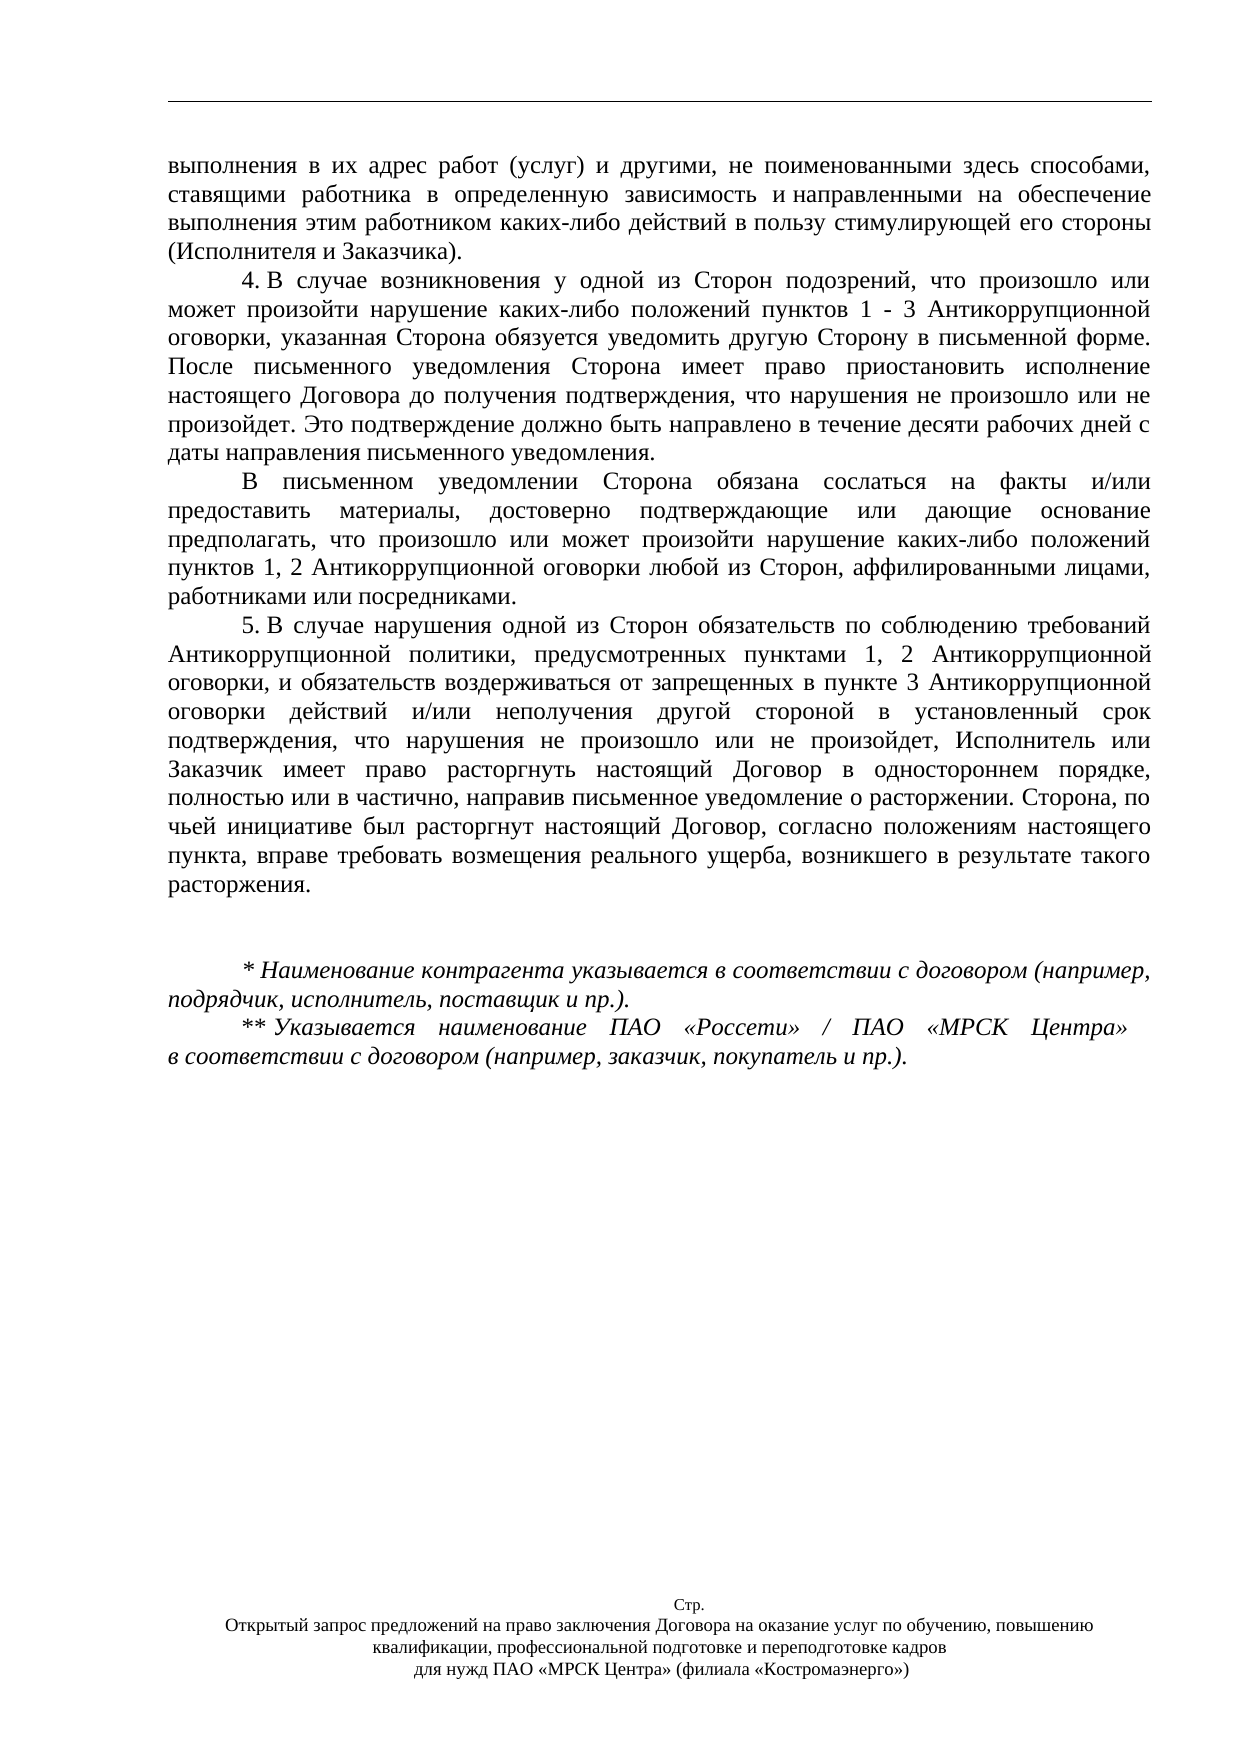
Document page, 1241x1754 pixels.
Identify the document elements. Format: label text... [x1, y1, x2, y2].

text В письменном уведомлении Сторона обязана сослаться на факты и/или предоставить материалы, достоверно подтверждающие или дающие основание предполагать, что произошло или может произойти нарушение каких-либо положений пунктов 1, 2 Антикоррупционной оговорки любой из Сторон, аффилированными лицами, работниками или посредниками. [168, 466, 1152, 610]
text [168, 150, 1152, 265]
text ** Указывается наименование ПАО «Россети» / ПАО «МРСК Центра» в соответствии с договором (например, заказчик, покупатель и пр.). [168, 1012, 1152, 1070]
text 4. В случае возникновения у одной из Сторон подозрений, что произошло или может произойти нарушение каких-либо положений пунктов 1 - 3 Антикоррупционной оговорки, указанная Сторона обязуется уведомить другую Сторону в письменной форме. После письменного уведомления Сторона имеет право приостановить исполнение настоящего Договора до получения подтверждения, что нарушения не произошло или не произойдет. Это подтверждение должно быть направлено в течение десяти рабочих дней с даты направления письменного уведомления. [168, 265, 1152, 466]
text * Наименование контрагента указывается в соответствии с договором (например, подрядчик, исполнитель, поставщик и пр.). [168, 955, 1152, 1012]
text 5. В случае нарушения одной из Сторон обязательств по соблюдению требований Антикоррупционной политики, предусмотренных пунктами 1, 2 Антикоррупционной оговорки, и обязательств воздерживаться от запрещенных в пункте 3 Антикоррупционной оговорки действий и/или неполучения другой стороной в установленный срок подтверждения, что нарушения не произошло или не произойдет, Исполнитель или Заказчик имеет право расторгнуть настоящий Договор в одностороннем порядке, полностью или в частично, направив письменное уведомление о расторжении. Сторона, по чьей инициативе был расторгнут настоящий Договор, согласно положениям настоящего пункта, вправе требовать возмещения реального ущерба, возникшего в результате такого расторжения. [168, 610, 1152, 897]
